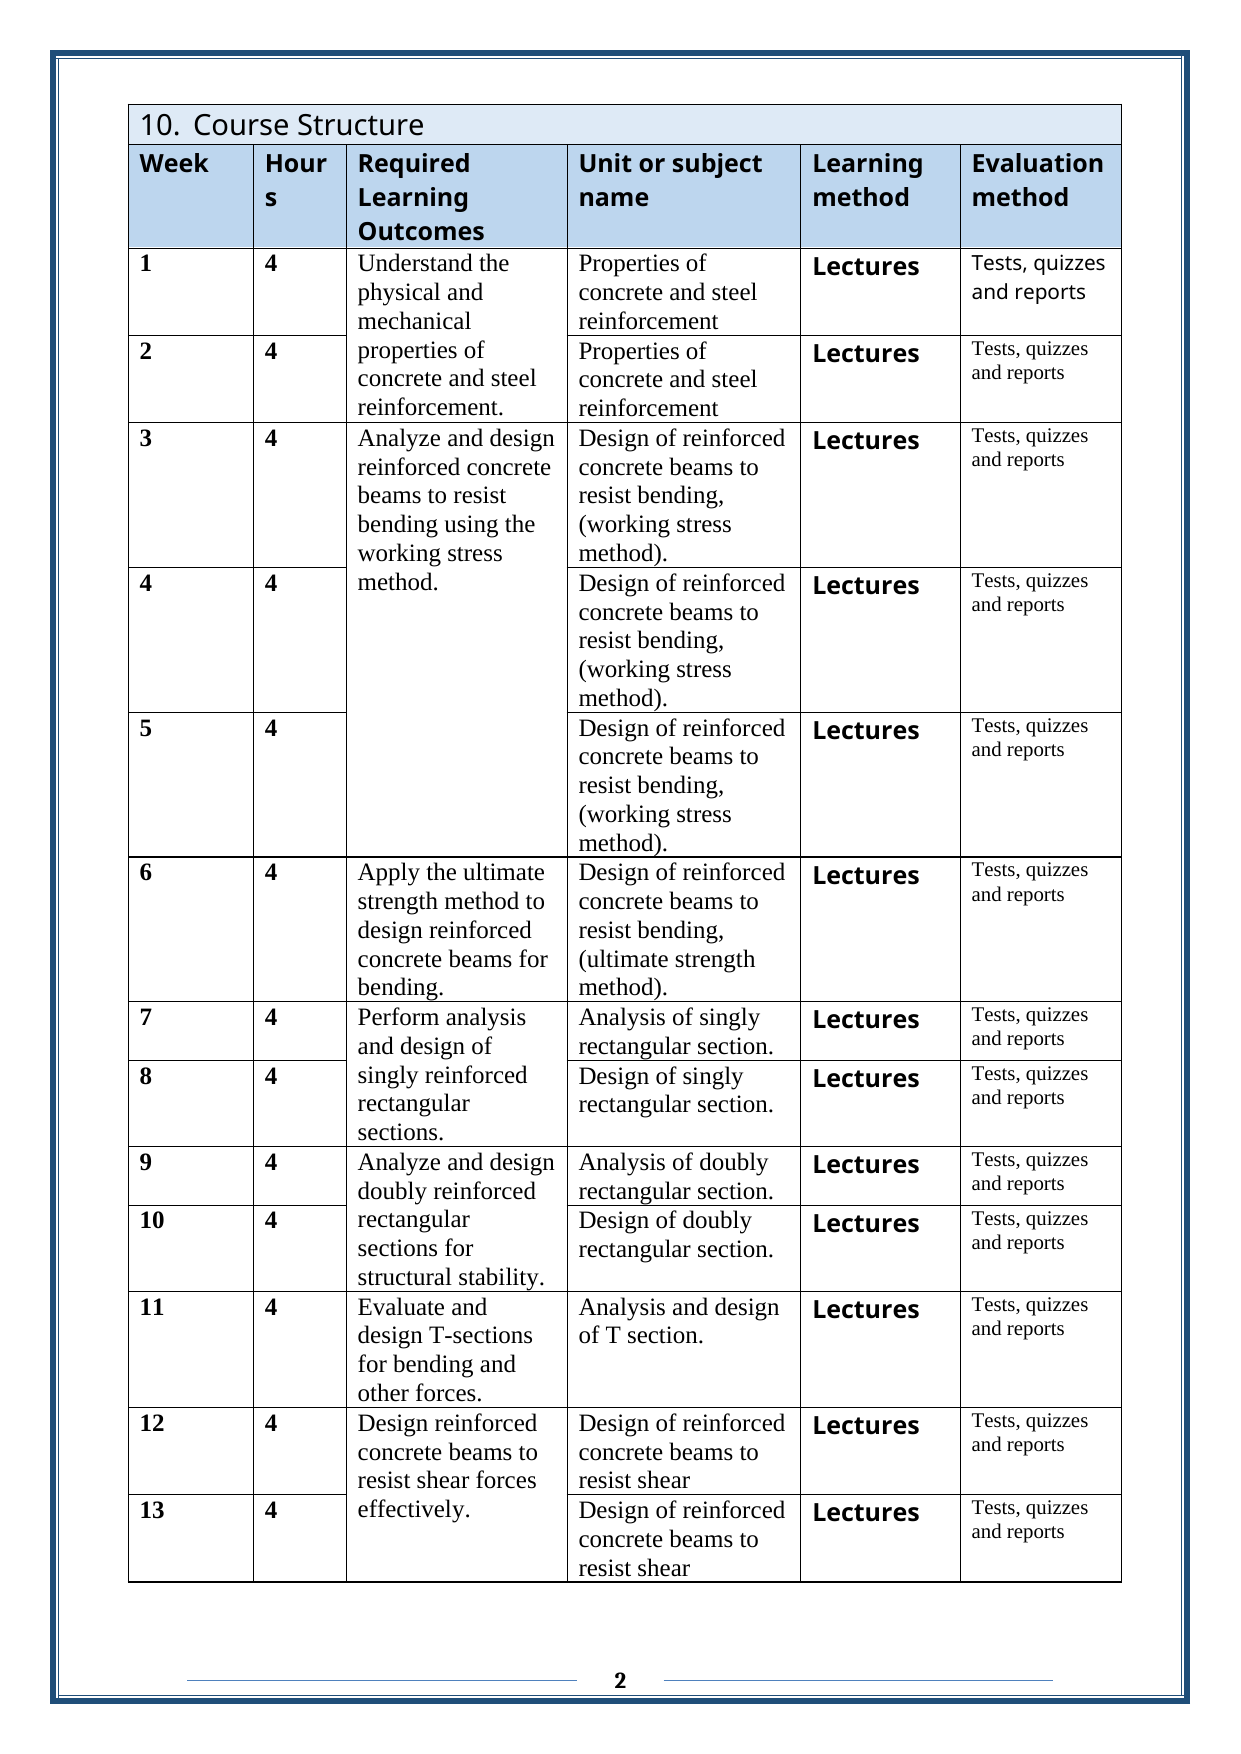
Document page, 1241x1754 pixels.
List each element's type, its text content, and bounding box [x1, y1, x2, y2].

table_cell Perform analysis and design of singly reinforced rectangular sections. [347, 1002, 567, 1146]
table_cell 4 [254, 423, 346, 567]
table_cell 5 [129, 713, 253, 856]
table_cell Lectures [801, 249, 960, 335]
table_cell 13 [129, 1495, 253, 1581]
table_cell 4 [254, 1408, 346, 1494]
table_cell Design of reinforced concrete beams to resist bending, (working stress method). [568, 713, 800, 856]
table_cell Design of doubly rectangular section. [568, 1206, 800, 1291]
table_cell Analyze and design doubly reinforced rectangular sections for structural stability. [347, 1147, 567, 1291]
table_cell Evaluation method [961, 145, 1121, 247]
table_cell Evaluate and design T-sections for bending and other forces. [347, 1292, 567, 1407]
table_cell Design of reinforced concrete beams to resist shear [568, 1408, 800, 1494]
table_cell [961, 1495, 1121, 1581]
table_cell 3 [129, 423, 253, 567]
table_cell 4 [254, 1206, 346, 1291]
table_cell Lectures [801, 1292, 960, 1407]
table_cell 11 [129, 1292, 253, 1407]
table_cell Analysis and design of T section. [568, 1292, 800, 1407]
table_cell 4 [254, 249, 346, 335]
table_cell Analysis of doubly rectangular section. [568, 1147, 800, 1204]
table_cell Properties of concrete and steel reinforcement [568, 336, 800, 422]
table_cell Design reinforced concrete beams to resist shear forces effectively. [347, 1408, 567, 1581]
table_cell Design of reinforced concrete beams to resist bending, (working stress method). [568, 568, 800, 712]
table_cell 2 [129, 336, 253, 422]
table_cell Lectures [801, 713, 960, 856]
table_cell Tests, quizzes and reports [961, 1292, 1121, 1407]
table_cell Lectures [801, 1147, 960, 1204]
table_cell Lectures [801, 1206, 960, 1291]
table_cell Apply the ultimate strength method to design reinforced concrete beams for bending. [347, 858, 567, 1001]
table_cell Properties of concrete and steel reinforcement [568, 249, 800, 335]
table_cell Lectures [801, 336, 960, 422]
table_cell Hours [254, 145, 346, 247]
table_cell 4 [254, 1002, 346, 1060]
table_cell Tests, quizzes and reports [961, 568, 1121, 712]
table_cell 4 [254, 1495, 346, 1581]
table_cell Lectures [801, 568, 960, 712]
table_cell Tests, quizzes and reports [961, 858, 1121, 1001]
table_cell 4 [254, 568, 346, 712]
table_cell 6 [129, 858, 253, 1001]
table_cell Tests, quizzes and reports [961, 423, 1121, 567]
table_cell Tests, quizzes and reports [961, 1061, 1121, 1146]
table_cell Tests, quizzes and reports [961, 249, 1121, 335]
table_cell 9 [129, 1147, 253, 1204]
table_cell Design of singly rectangular section. [568, 1061, 800, 1146]
table_cell 12 [129, 1408, 253, 1494]
table_cell Tests, quizzes and reports [961, 1002, 1121, 1060]
table_cell 4 [254, 336, 346, 422]
table_cell Lectures [801, 1495, 960, 1581]
table_cell Lectures [801, 1061, 960, 1146]
table_cell Tests, quizzes and reports [961, 1206, 1121, 1291]
table_cell 4 [254, 1061, 346, 1146]
table_cell 8 [129, 1061, 253, 1146]
table_cell Tests, quizzes and reports [961, 1147, 1121, 1204]
table_cell Tests, quizzes and reports [961, 713, 1121, 856]
table_cell Lectures [801, 1408, 960, 1494]
table_cell Required Learning Outcomes [347, 145, 567, 247]
table_cell 10 [129, 1206, 253, 1291]
table_cell Design of reinforced concrete beams to resist bending, (working stress method). [568, 423, 800, 567]
table_cell 7 [129, 1002, 253, 1060]
table_cell 4 [254, 713, 346, 856]
table_cell Course Structure [129, 105, 1121, 144]
table_cell Unit or subject name [568, 145, 800, 247]
table_cell 4 [254, 1292, 346, 1407]
table_cell 4 [254, 1147, 346, 1204]
table_cell Lectures [801, 858, 960, 1001]
table_cell Analysis of singly rectangular section. [568, 1002, 800, 1060]
table_cell Lectures [801, 423, 960, 567]
table_cell Design of reinforced concrete beams to resist shear [568, 1495, 800, 1581]
table_cell Lectures [801, 1002, 960, 1060]
table_cell 4 [254, 858, 346, 1001]
table_cell Design of reinforced concrete beams to resist bending, (ultimate strength method). [568, 858, 800, 1001]
table_cell Week [129, 145, 253, 247]
table_cell 4 [129, 568, 253, 712]
table_cell 1 [129, 249, 253, 335]
table_cell Learning method [801, 145, 960, 247]
table_cell Tests, quizzes and reports [961, 336, 1121, 422]
table_cell Tests, quizzes and reports [961, 1408, 1121, 1494]
table_cell Understand the physical and mechanical properties of concrete and steel reinforcement. [347, 249, 567, 422]
table_cell Analyze and design reinforced concrete beams to resist bending using the working stress method. [347, 423, 567, 856]
